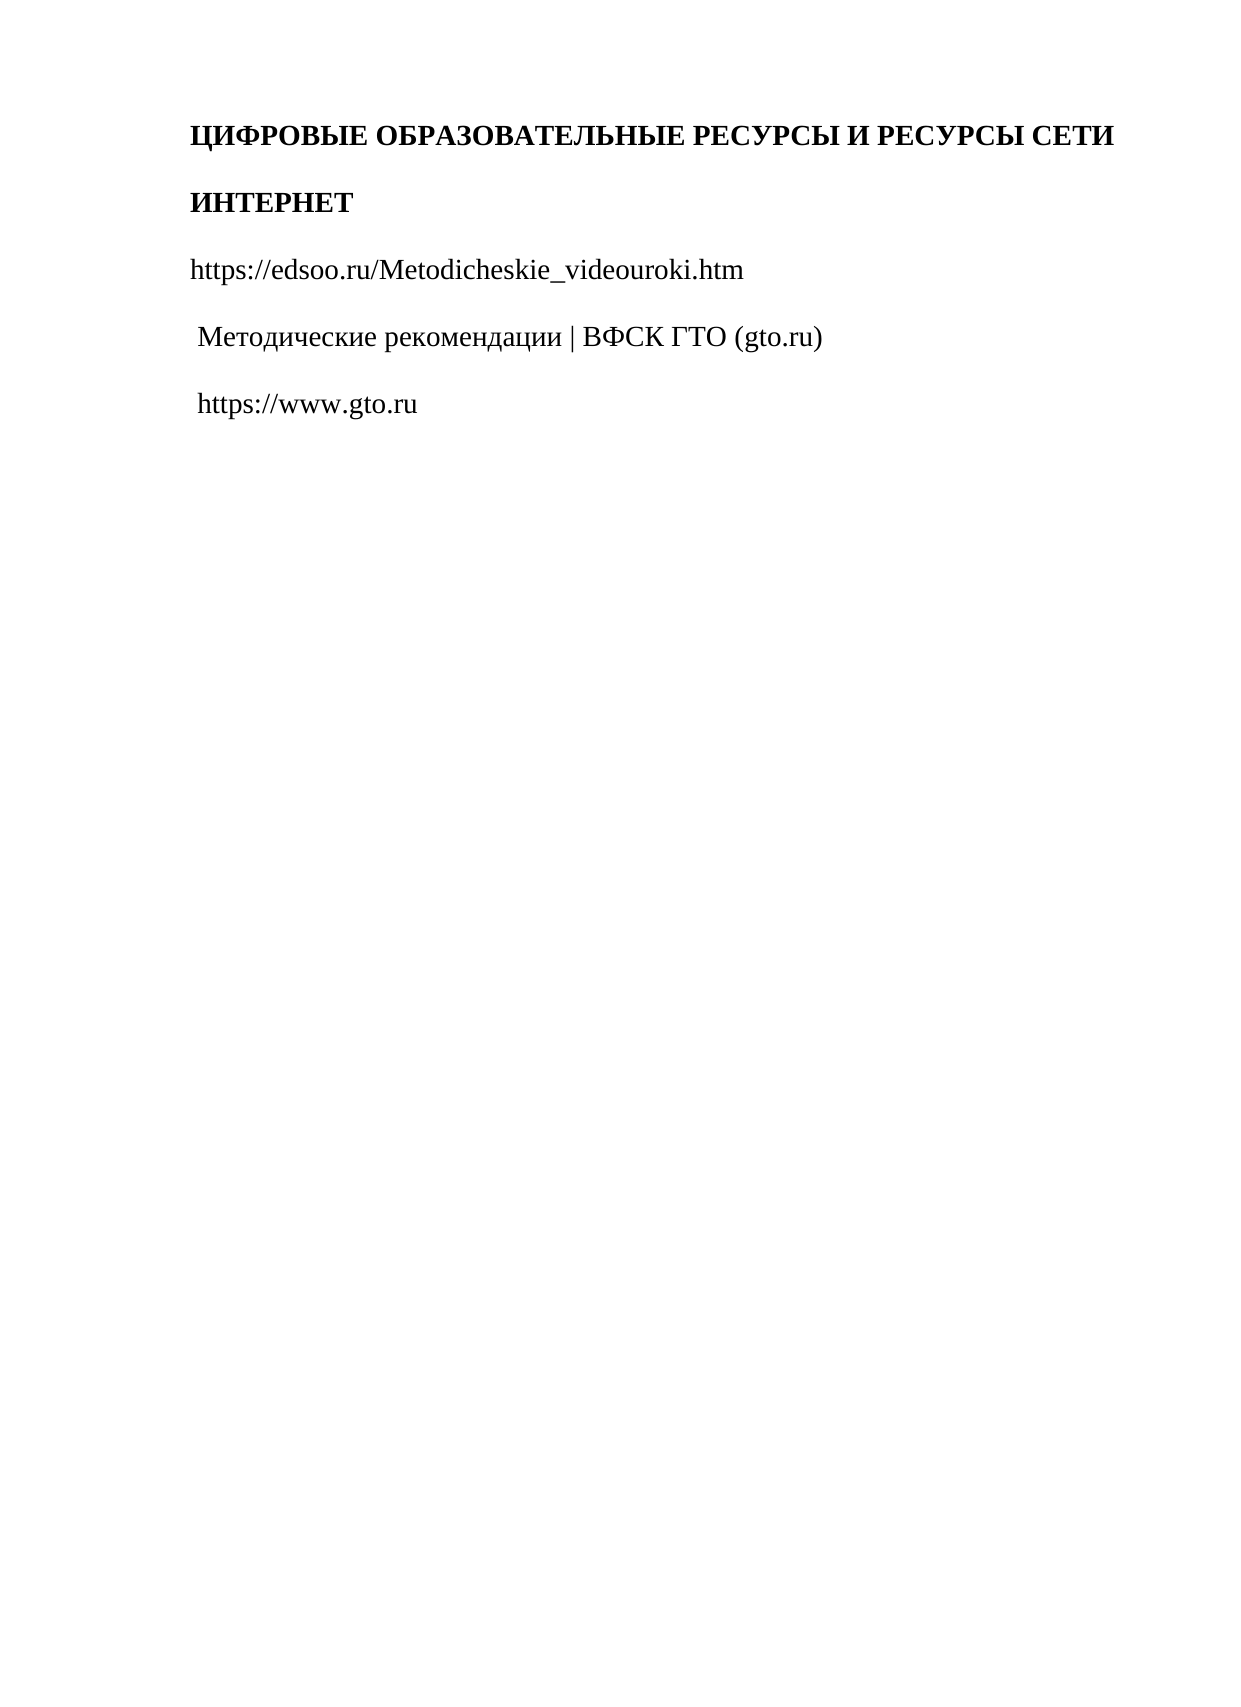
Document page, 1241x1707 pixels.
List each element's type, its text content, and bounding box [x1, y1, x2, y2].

text ЦИФРОВЫЕ ОБРАЗОВАТЕЛЬНЫЕ РЕСУРСЫ И РЕСУРСЫ СЕТИ ИНТЕРНЕТ [190, 118, 1152, 219]
text https://edsoo.ru/Metodicheskie_videouroki.htm Методические рекомендации | ВФСК ГТО (gto.ru) https://www.gto.ru [190, 252, 1152, 420]
